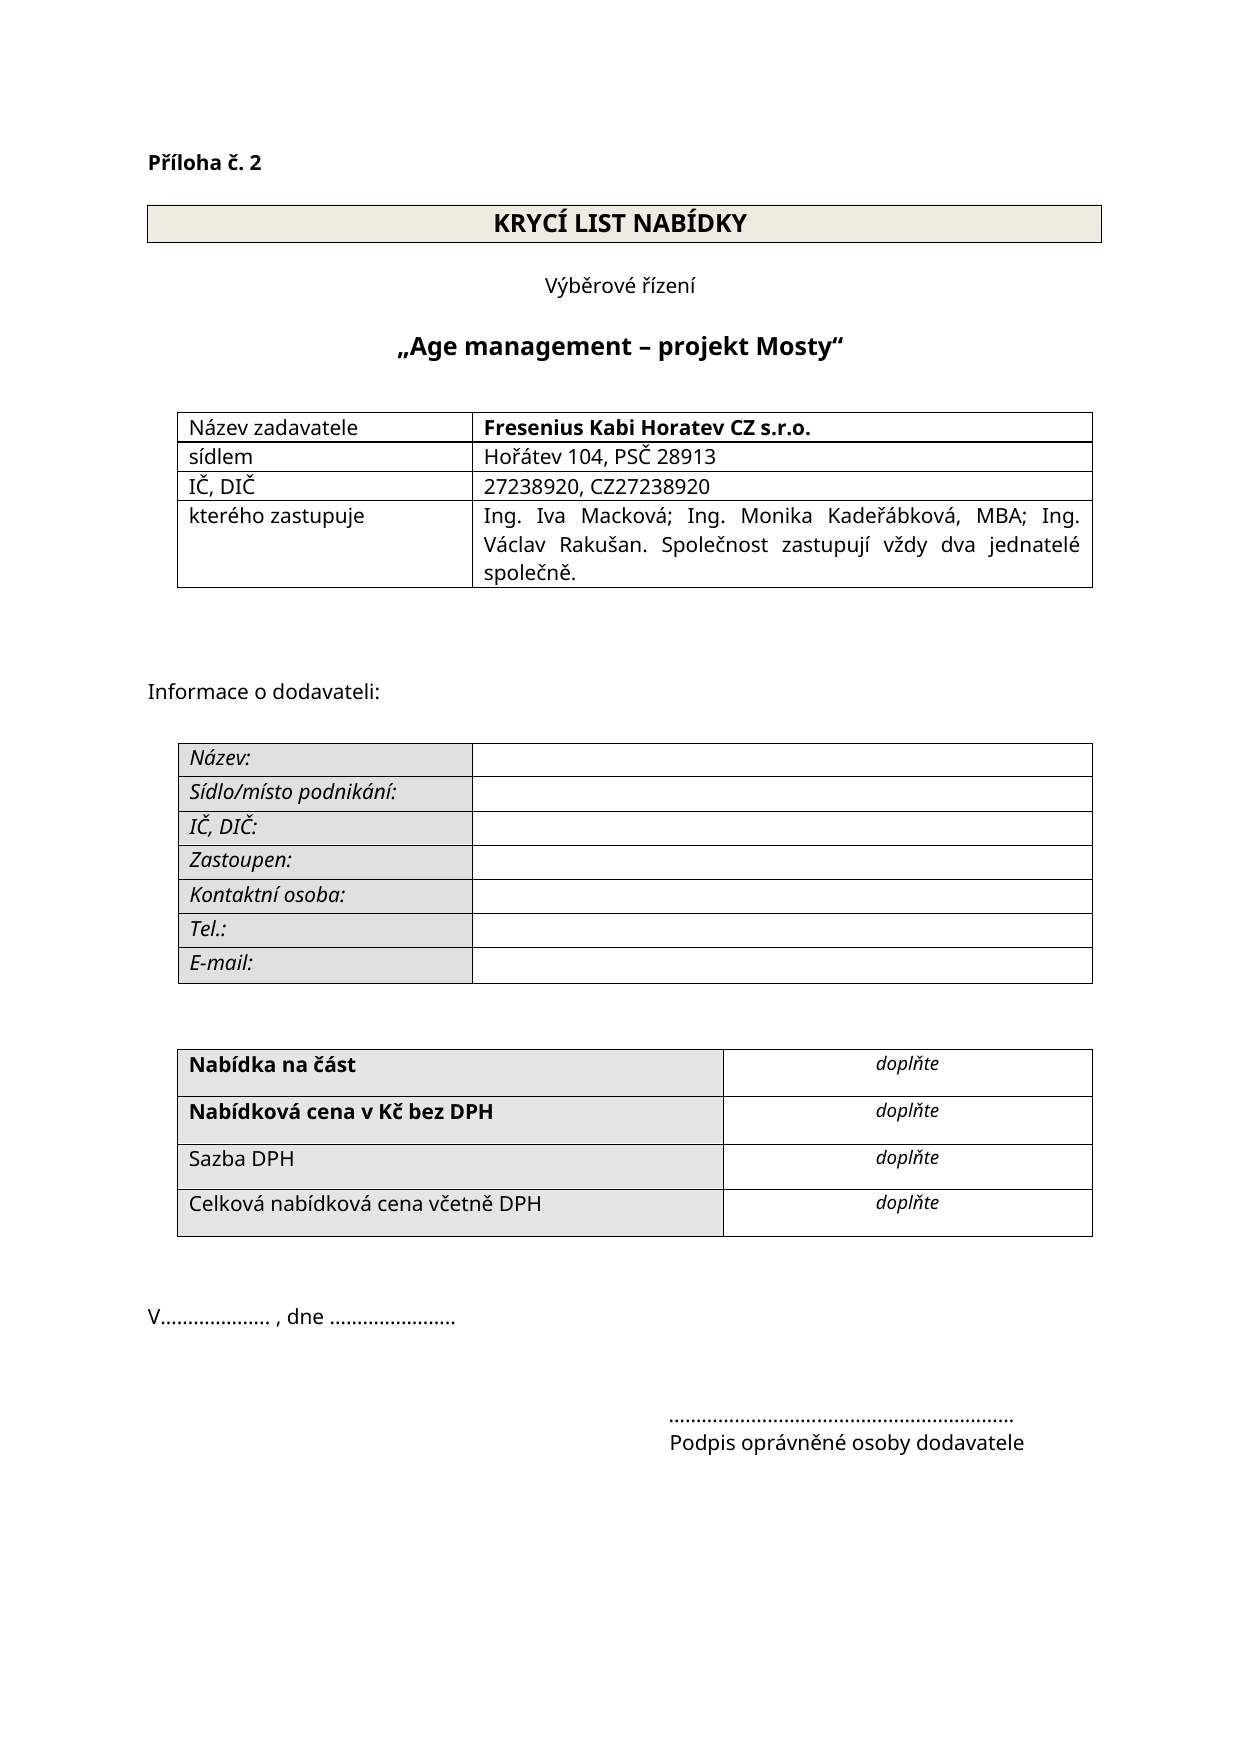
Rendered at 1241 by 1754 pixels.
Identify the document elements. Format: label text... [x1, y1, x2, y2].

text „Age management – projekt Mosty“ [148, 328, 1093, 362]
table_header Název: [179, 744, 472, 776]
table_cell doplňte [724, 1145, 1092, 1188]
table_cell Tel.: [179, 914, 472, 947]
table_cell E-mail: [179, 948, 472, 983]
table_cell [473, 914, 1092, 947]
table_cell 27238920, CZ27238920 [473, 472, 1092, 500]
table_cell Ing. Iva Macková; Ing. Monika Kadeřábková, MBA; Ing. Václav Rakušan. Společnost zastupují vždy dva jednatelé společně. [473, 501, 1092, 587]
table_cell [473, 812, 1092, 844]
table_cell [473, 777, 1092, 811]
table_cell Hořátev 104, PSČ 28913 [473, 443, 1092, 471]
subtitle Výběrové řízení [148, 271, 1093, 299]
text V……………….. , dne ………………….. [148, 1302, 1093, 1330]
table_cell Nabídková cena v Kč bez DPH [178, 1097, 723, 1143]
table_cell Celková nabídková cena včetně DPH [178, 1190, 723, 1236]
table_cell [473, 880, 1092, 913]
subtitle KRYCÍ LIST NABÍDKY [148, 206, 1101, 242]
table_cell doplňte [724, 1190, 1092, 1236]
table_cell kterého zastupuje [178, 501, 472, 587]
text Příloha č. 2 [148, 148, 1093, 176]
table_cell doplňte [724, 1097, 1092, 1143]
table_header [473, 744, 1092, 776]
table_header Název zadavatele [178, 413, 472, 441]
table_cell sídlem [178, 443, 472, 471]
table_cell Sídlo/místo podnikání: [179, 777, 472, 811]
table_cell [473, 846, 1092, 879]
table_cell IČ, DIČ: [179, 812, 472, 844]
table_header doplňte [724, 1050, 1092, 1096]
table_cell [473, 948, 1092, 983]
text Podpis oprávněné osoby dodavatele [590, 1428, 1093, 1457]
text Informace o dodavateli: [148, 677, 1093, 706]
table_header Fresenius Kabi Horatev CZ s.r.o. [473, 413, 1092, 441]
text ……………………………………………………… [516, 1400, 1093, 1428]
table_cell Zastoupen: [179, 846, 472, 879]
table_header Nabídka na část [178, 1050, 723, 1096]
table_cell Sazba DPH [178, 1145, 723, 1188]
table_cell Kontaktní osoba: [179, 880, 472, 913]
table_cell IČ, DIČ [178, 472, 472, 500]
